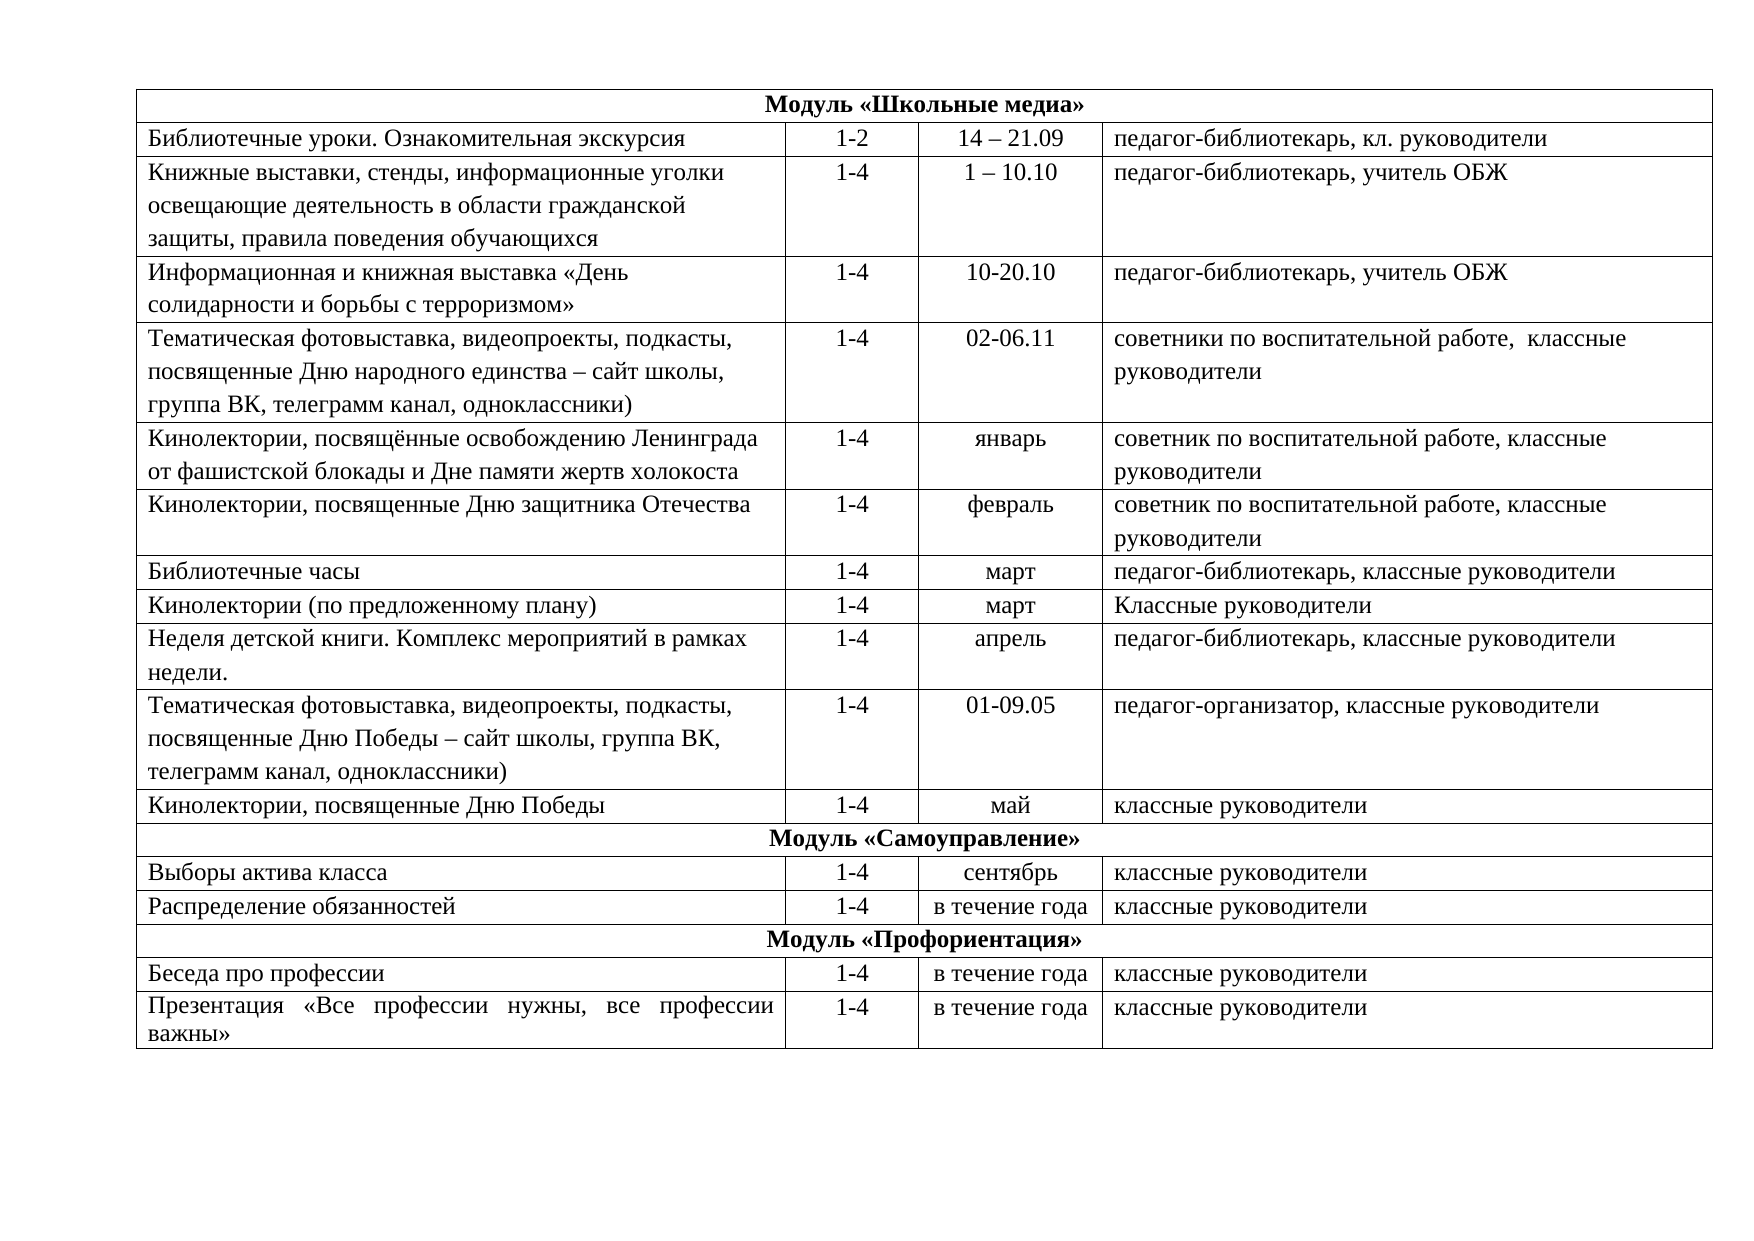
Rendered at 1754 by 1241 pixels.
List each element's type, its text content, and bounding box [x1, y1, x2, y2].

table_cell 1-4 [786, 690, 918, 789]
table_cell педагог-библиотекарь, кл. руководители [1103, 123, 1712, 156]
table_cell советник по воспитательной работе, классные руководители [1103, 490, 1712, 555]
table_cell классные руководители [1103, 857, 1712, 890]
table_cell в течение года [919, 958, 1102, 991]
table_cell Модуль «Профориентация» [137, 925, 1712, 957]
table_cell советник по воспитательной работе, классные руководители [1103, 423, 1712, 488]
table_cell советники по воспитательной работе, классные руководители [1103, 323, 1712, 422]
table_cell 1-4 [786, 992, 918, 1047]
table_cell Модуль «Школьные медиа» [137, 90, 1712, 122]
table_cell Кинолектории, посвященные Дню защитника Отечества [137, 490, 785, 555]
table_cell март [919, 556, 1102, 589]
table_cell 1-4 [786, 556, 918, 589]
table_cell Библиотечные часы [137, 556, 785, 589]
table_cell педагог-библиотекарь, классные руководители [1103, 556, 1712, 589]
table_cell классные руководители [1103, 891, 1712, 923]
table_cell 1-4 [786, 624, 918, 689]
table_cell Кинолектории, посвящённые освобождению Ленинграда от фашистской блокады и Дне памяти жертв холокоста [137, 423, 785, 488]
table_cell в течение года [919, 992, 1102, 1047]
table_cell 1-4 [786, 857, 918, 890]
table_cell 1-4 [786, 891, 918, 923]
table_cell 1-4 [786, 157, 918, 256]
table_cell Библиотечные уроки. Ознакомительная экскурсия [137, 123, 785, 156]
table_cell 14 – 21.09 [919, 123, 1102, 156]
table_cell Книжные выставки, стенды, информационные уголки освещающие деятельность в области гражданской защиты, правила поведения обучающихся [137, 157, 785, 256]
table_cell 1-4 [786, 958, 918, 991]
table_cell 1-4 [786, 490, 918, 555]
table_cell май [919, 790, 1102, 822]
table_cell Классные руководители [1103, 590, 1712, 622]
table_cell Информационная и книжная выставка «День солидарности и борьбы с терроризмом» [137, 257, 785, 322]
table_cell Выборы актива класса [137, 857, 785, 890]
table_cell педагог-библиотекарь, учитель ОБЖ [1103, 257, 1712, 322]
table_cell педагог-библиотекарь, учитель ОБЖ [1103, 157, 1712, 256]
table_cell 1-4 [786, 590, 918, 622]
table_cell 02-06.11 [919, 323, 1102, 422]
table_cell педагог-библиотекарь, классные руководители [1103, 624, 1712, 689]
table_cell 01-09.05 [919, 690, 1102, 789]
table_cell Тематическая фотовыставка, видеопроекты, подкасты, посвященные Дню народного единства – сайт школы, группа ВК, телеграмм канал, одноклассники) [137, 323, 785, 422]
table_cell Модуль «Самоуправление» [137, 824, 1712, 856]
table_cell 1-4 [786, 790, 918, 822]
table_cell педагог-организатор, классные руководители [1103, 690, 1712, 789]
table_cell 1-4 [786, 257, 918, 322]
table_cell классные руководители [1103, 790, 1712, 822]
table_cell 1-4 [786, 423, 918, 488]
table_cell 1-2 [786, 123, 918, 156]
table_cell 1-4 [786, 323, 918, 422]
table_cell март [919, 590, 1102, 622]
table_cell 1 – 10.10 [919, 157, 1102, 256]
table_cell февраль [919, 490, 1102, 555]
table_cell Беседа про профессии [137, 958, 785, 991]
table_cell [137, 992, 785, 1047]
table_cell Тематическая фотовыставка, видеопроекты, подкасты, посвященные Дню Победы – сайт школы, группа ВК, телеграмм канал, одноклассники) [137, 690, 785, 789]
table_cell Кинолектории (по предложенному плану) [137, 590, 785, 622]
table_cell сентябрь [919, 857, 1102, 890]
table_cell Кинолектории, посвященные Дню Победы [137, 790, 785, 822]
table_cell апрель [919, 624, 1102, 689]
table_cell классные руководители [1103, 958, 1712, 991]
table_cell Распределение обязанностей [137, 891, 785, 923]
table_cell в течение года [919, 891, 1102, 923]
table_cell январь [919, 423, 1102, 488]
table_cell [1103, 992, 1712, 1047]
table_cell Неделя детской книги. Комплекс мероприятий в рамках недели. [137, 624, 785, 689]
table_cell 10-20.10 [919, 257, 1102, 322]
